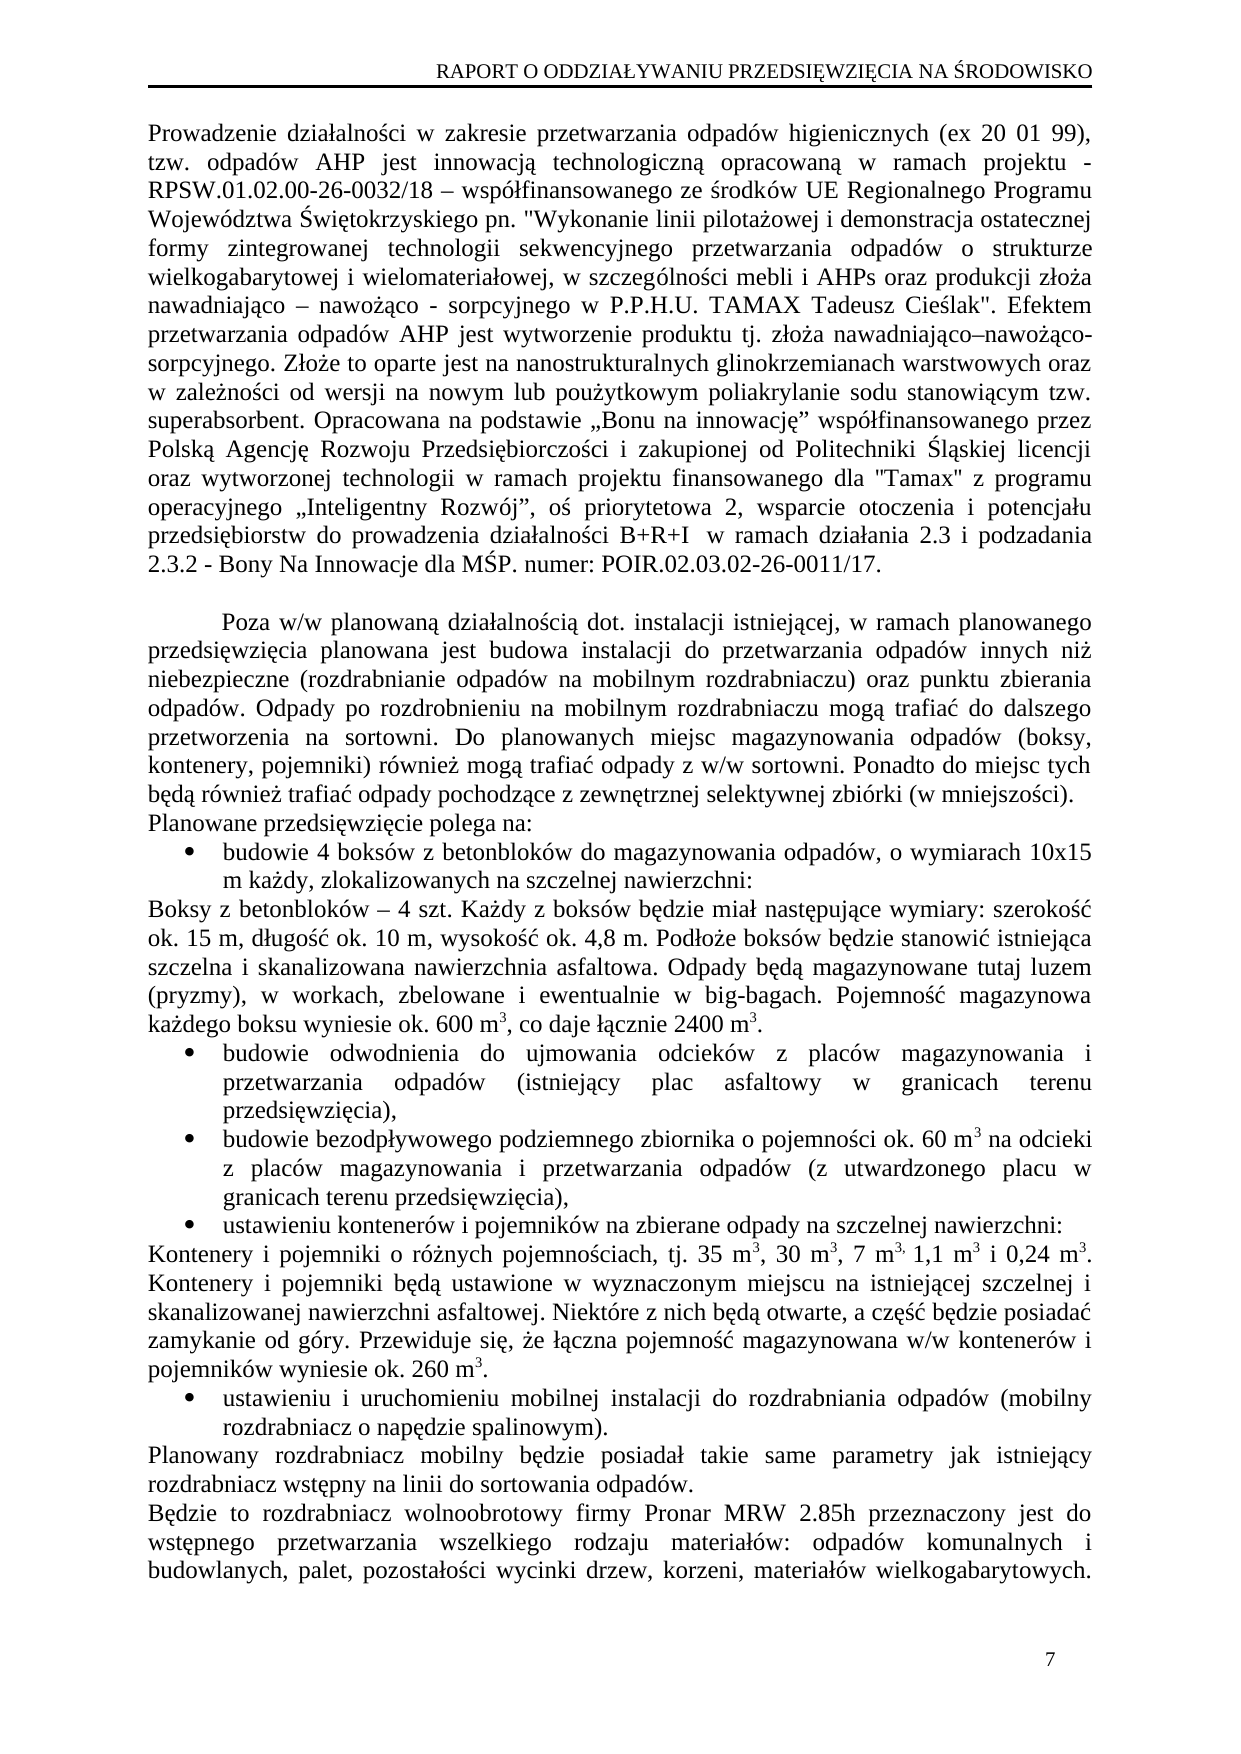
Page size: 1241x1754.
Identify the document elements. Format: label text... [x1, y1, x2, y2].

list budowie 4 boksów z betonbloków do magazynowania odpadów, o wymiarach 10x15 m każdy, zlokalizowanych na szczelnej nawierzchni: [185, 837, 1092, 894]
list ustawieniu i uruchomieniu mobilnej instalacji do rozdrabniania odpadów (mobilny rozdrabniacz o napędzie spalinowym). [185, 1383, 1092, 1441]
list budowie odwodnienia do ujmowania odcieków z placów magazynowania i przetwarzania odpadów (istniejący plac asfaltowy w granicach terenu przedsięwzięcia), [185, 1038, 1092, 1124]
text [148, 1498, 1092, 1584]
list ustawieniu kontenerów i pojemników na zbierane odpady na szczelnej nawierzchni: [185, 1211, 1092, 1239]
list budowie bezodpływowego podziemnego zbiornika o pojemności ok. 60 m3 na odcieki z placów magazynowania i przetwarzania odpadów (z utwardzonego placu w granicach terenu przedsięwzięcia), [185, 1124, 1092, 1211]
text Poza w/w planowaną działalnością dot. instalacji istniejącej, w ramach planowanego przedsięwzięcia planowana jest budowa instalacji do przetwarzania odpadów innych niż niebezpieczne (rozdrabnianie odpadów na mobilnym rozdrabniaczu) oraz punktu zbierania odpadów. Odpady po rozdrobnieniu na mobilnym rozdrabniaczu mogą trafiać do dalszego przetworzenia na sortowni. Do planowanych miejsc magazynowania odpadów (boksy, kontenery, pojemniki) również mogą trafiać odpady z w/w sortowni. Ponadto do miejsc tych będą również trafiać odpady pochodzące z zewnętrznej selektywnej zbiórki (w mniejszości). [148, 607, 1092, 808]
text Planowany rozdrabniacz mobilny będzie posiadał takie same parametry jak istniejący rozdrabniacz wstępny na linii do sortowania odpadów. [148, 1441, 1092, 1498]
text Planowane przedsięwzięcie polega na: [148, 808, 1092, 837]
text Prowadzenie działalności w zakresie przetwarzania odpadów higienicznych (ex 20 01 99), tzw. odpadów AHP jest innowacją technologiczną opracowaną w ramach projektu - RPSW.01.02.00-26-0032/18 – współfinansowanego ze środków UE Regionalnego Programu Województwa Świętokrzyskiego pn. "Wykonanie linii pilotażowej i demonstracja ostatecznej formy zintegrowanej technologii sekwencyjnego przetwarzania odpadów o strukturze wielkogabarytowej i wielomateriałowej, w szczególności mebli i AHPs oraz produkcji złoża nawadniająco – nawożąco - sorpcyjnego w P.P.H.U. TAMAX Tadeusz Cieślak". Efektem przetwarzania odpadów AHP jest wytworzenie produktu tj. złoża nawadniająco–nawożąco-sorpcyjnego. Złoże to oparte jest na nanostrukturalnych glinokrzemianach warstwowych oraz w zależności od wersji na nowym lub poużytkowym poliakrylanie sodu stanowiącym tzw. superabsorbent. Opracowana na podstawie „Bonu na innowację” współfinansowanego przez Polską Agencję Rozwoju Przedsiębiorczości i zakupionej od Politechniki Śląskiej licencji oraz wytworzonej technologii w ramach projektu finansowanego dla ''Tamax'' z programu operacyjnego „Inteligentny Rozwój”, oś priorytetowa 2, wsparcie otoczenia i potencjału przedsiębiorstw do prowadzenia działalności B+R+I w ramach działania 2.3 i podzadania 2.3.2 - Bony Na Innowacje dla MŚP. numer: POIR.02.03.02-26-0011/17. [148, 118, 1092, 578]
text Kontenery i pojemniki o różnych pojemnościach, tj. 35 m3, 30 m3, 7 m3, 1,1 m3 i 0,24 m3. Kontenery i pojemniki będą ustawione w wyznaczonym miejscu na istniejącej szczelnej i skanalizowanej nawierzchni asfaltowej. Niektóre z nich będą otwarte, a część będzie posiadać zamykanie od góry. Przewiduje się, że łączna pojemność magazynowana w/w kontenerów i pojemników wyniesie ok. 260 m3. [148, 1239, 1092, 1383]
text Boksy z betonbloków – 4 szt. Każdy z boksów będzie miał następujące wymiary: szerokość ok. 15 m, długość ok. 10 m, wysokość ok. 4,8 m. Podłoże boksów będzie stanowić istniejąca szczelna i skanalizowana nawierzchnia asfaltowa. Odpady będą magazynowane tutaj luzem (pryzmy), w workach, zbelowane i ewentualnie w big-bagach. Pojemność magazynowa każdego boksu wyniesie ok. 600 m3, co daje łącznie 2400 m3. [148, 894, 1092, 1038]
